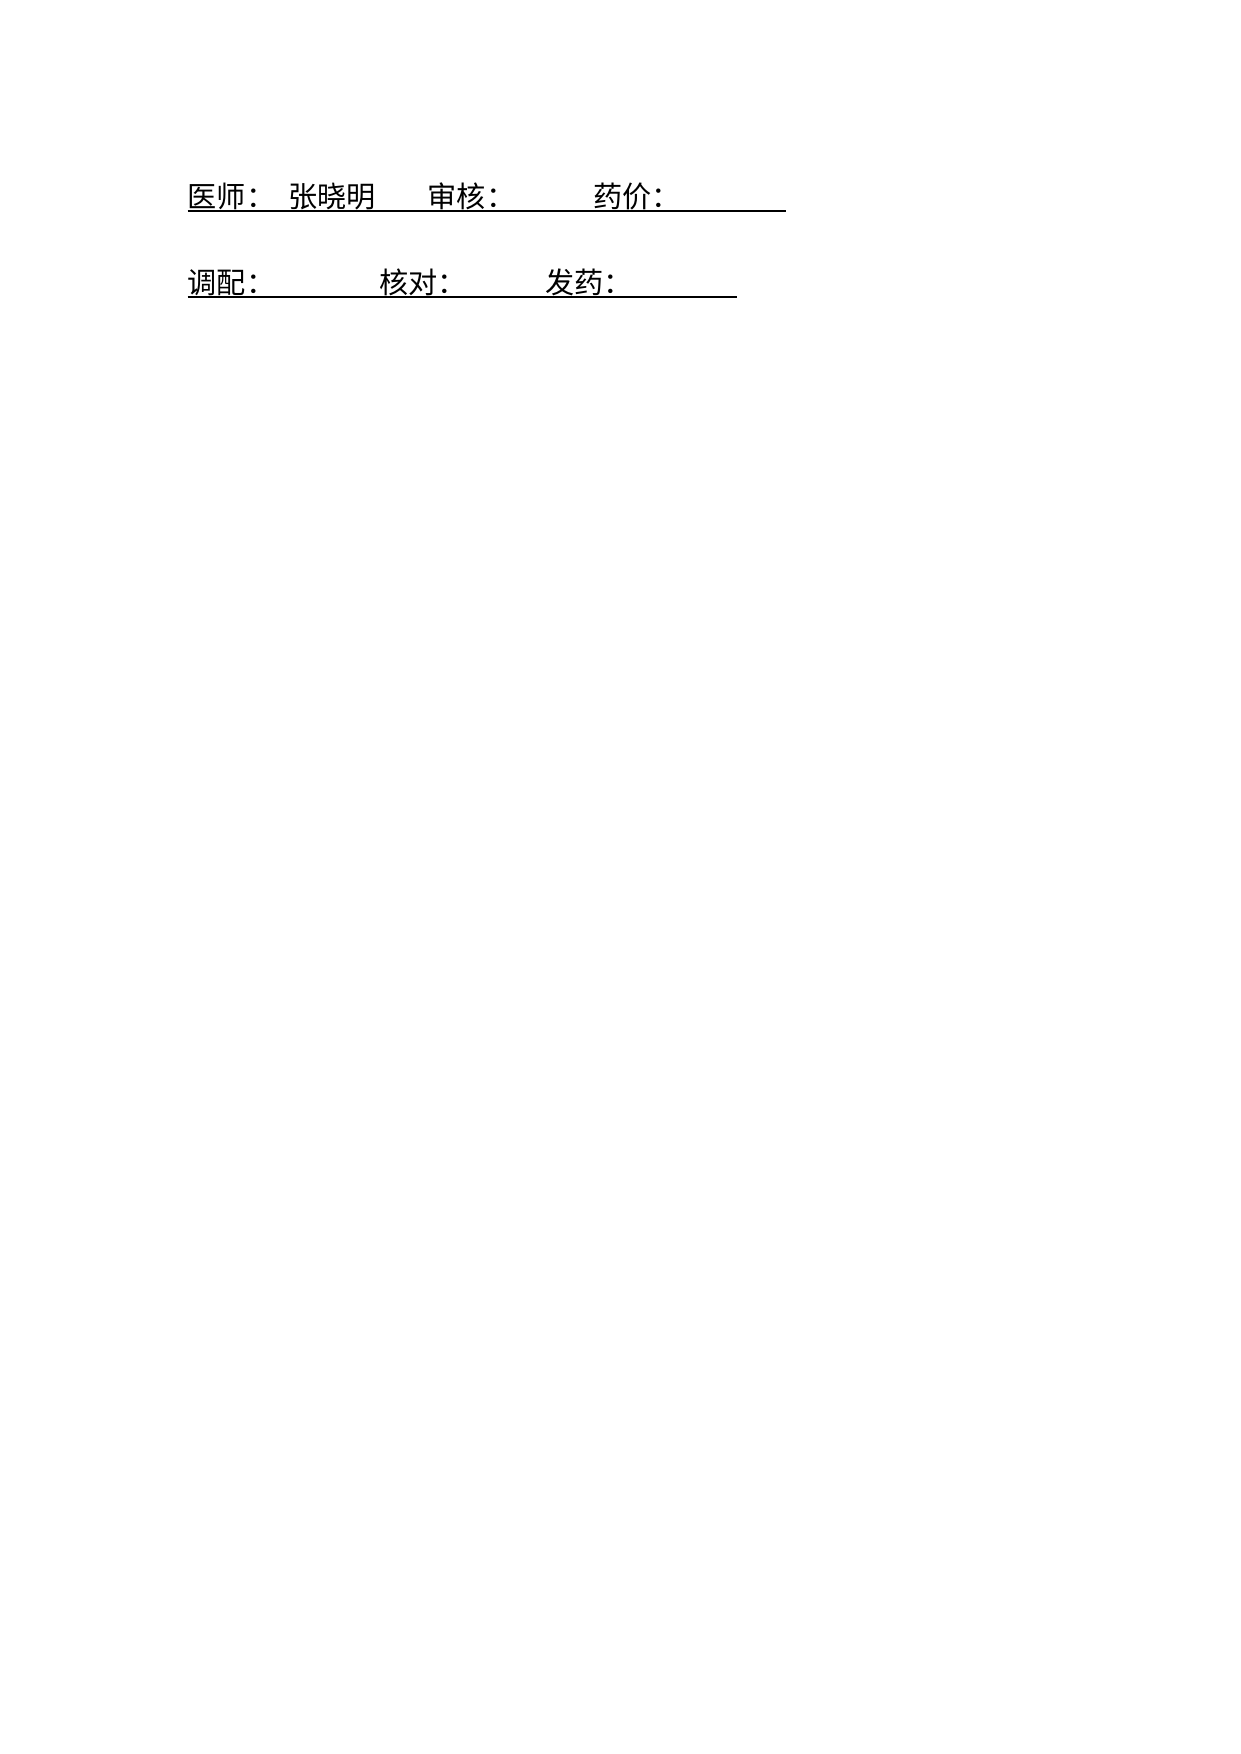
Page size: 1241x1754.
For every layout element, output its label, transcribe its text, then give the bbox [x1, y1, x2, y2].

text 调配： 核对： 发药： [187, 248, 1053, 313]
text 医师： 张晓明 审核： 药价： [187, 162, 1053, 227]
